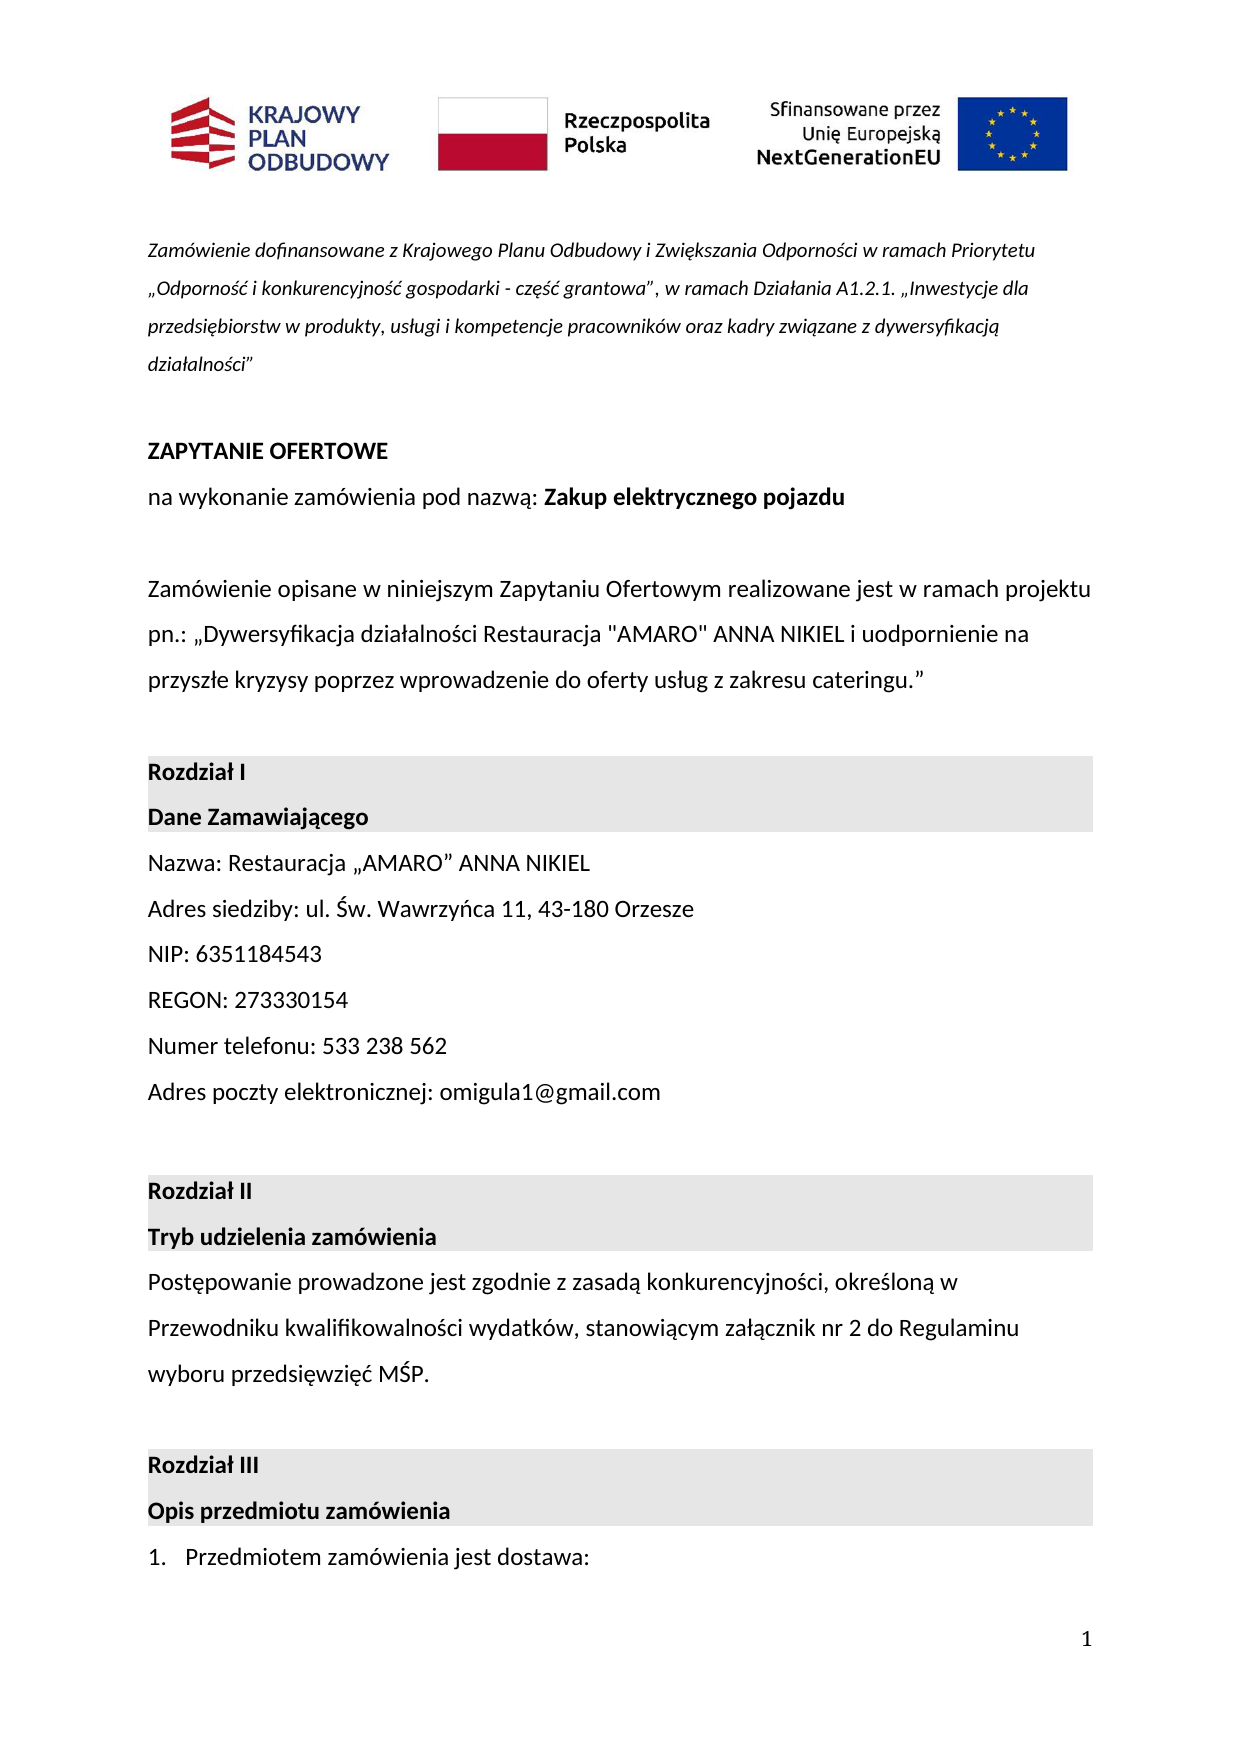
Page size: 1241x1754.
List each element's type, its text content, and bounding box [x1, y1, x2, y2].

text Rozdział III [148, 1449, 1093, 1480]
text REGON: 273330154 [148, 984, 1093, 1015]
text Opis przedmiotu zamówienia [148, 1495, 1093, 1526]
picture [147, 73, 1093, 195]
list Przedmiotem zamówienia jest dostawa: [148, 1541, 1093, 1571]
text Zamówienie opisane w niniejszym Zapytaniu Ofertowym realizowane jest w ramach projektu pn.: „Dywersyfikacja działalności Restauracja "AMARO" ANNA NIKIEL i uodpornienie na [148, 573, 1093, 649]
text Tryb udzielenia zamówienia [148, 1221, 1093, 1251]
text NIP: 6351184543 [148, 938, 1093, 969]
text Dane Zamawiającego [148, 801, 1093, 832]
text na wykonanie zamówienia pod nazwą: Zakup elektrycznego pojazdu [148, 481, 1093, 512]
text Adres poczty elektronicznej: omigula1@gmail.com [148, 1076, 1093, 1106]
text Rozdział II [148, 1175, 1093, 1205]
text Adres siedziby: ul. Św. Wawrzyńca 11, 43-180 Orzesze [148, 893, 1093, 923]
text Postępowanie prowadzone jest zgodnie z zasadą konkurencyjności, określoną w Przewodniku kwalifikowalności wydatków, stanowiącym załącznik nr 2 do Regulaminu wyboru przedsięwzięć MŚP. [148, 1266, 1093, 1388]
text Rozdział I [148, 756, 1093, 786]
text Nazwa: Restauracja „AMARO” ANNA NIKIEL [148, 847, 1093, 878]
text przyszłe kryzysy poprzez wprowadzenie do oferty usług z zakresu cateringu.” [148, 664, 1093, 695]
text Numer telefonu: 533 238 562 [148, 1030, 1093, 1061]
text ZAPYTANIE OFERTOWE [148, 436, 1093, 466]
